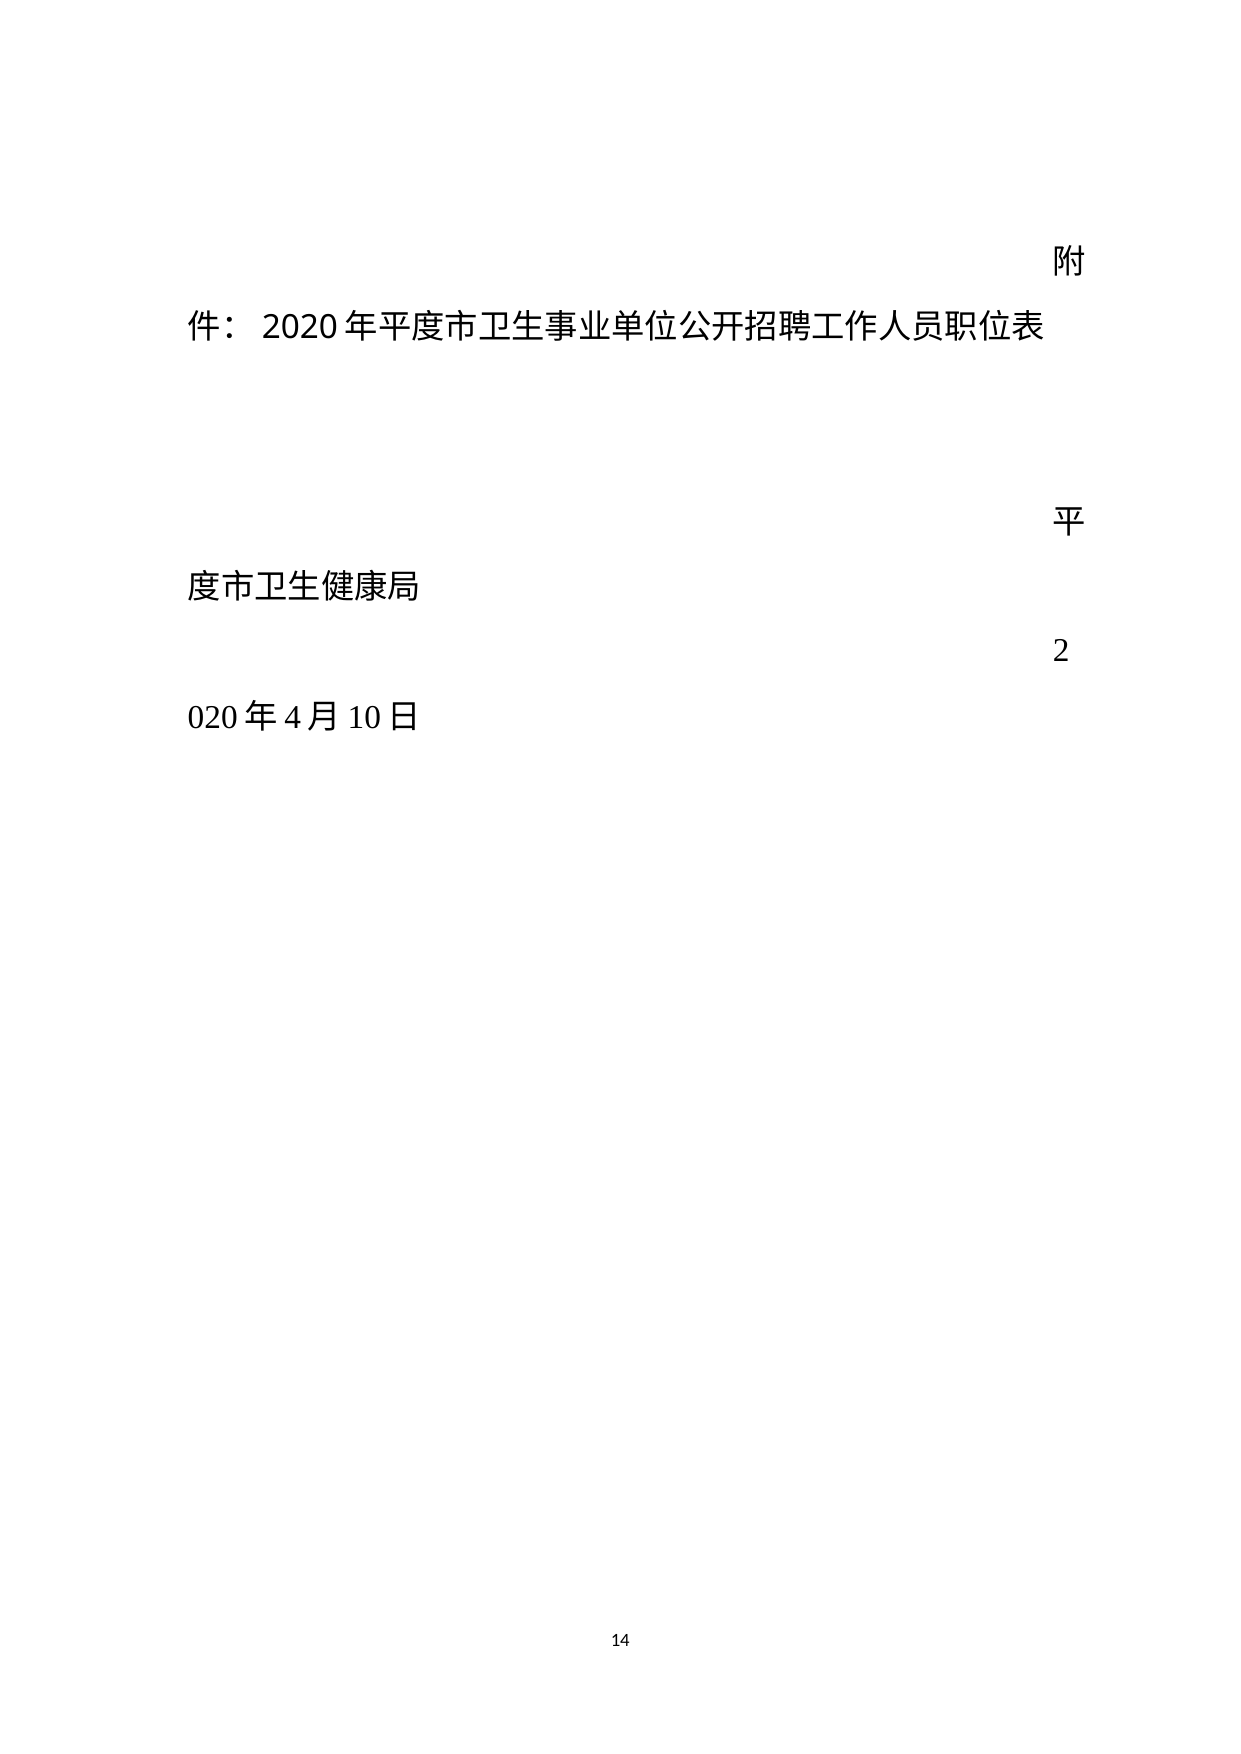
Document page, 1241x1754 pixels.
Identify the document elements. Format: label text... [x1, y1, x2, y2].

text 附件： 2020年平度市卫生事业单位公开招聘工作人员职位表 [187, 227, 1053, 357]
text 2020年4月10日 [187, 617, 1053, 747]
text 平度市卫生健康局 [187, 487, 1053, 617]
